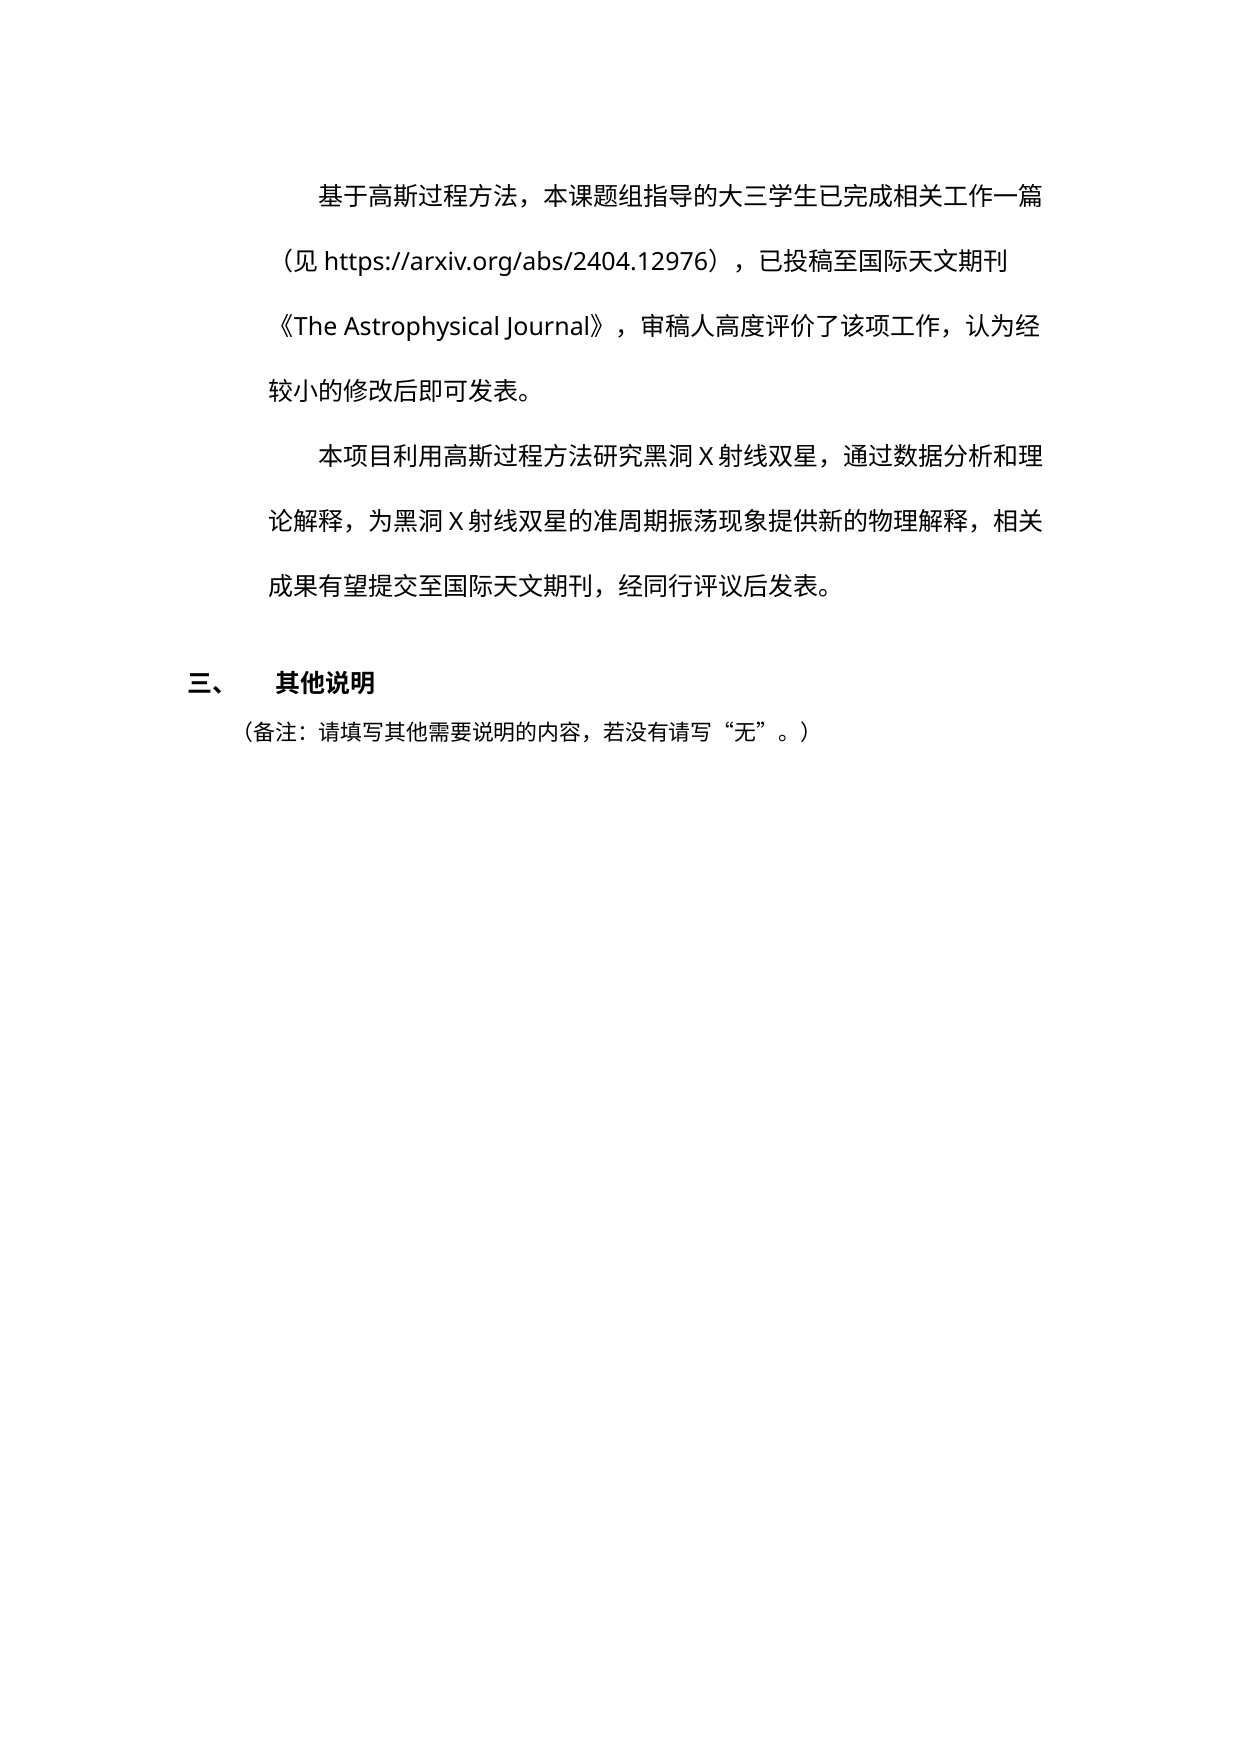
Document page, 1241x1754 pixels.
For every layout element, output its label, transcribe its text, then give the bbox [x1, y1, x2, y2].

list 基于高斯过程方法，本课题组指导的大三学生已完成相关工作一篇（见https://arxiv.org/abs/2404.12976），已投稿至国际天文期刊《The Astrophysical Journal》，审稿人高度评价了该项工作，认为经较小的修改后即可发表。 [269, 162, 1053, 422]
list 其他说明 [187, 649, 1053, 714]
list 本项目利用高斯过程方法研究黑洞X射线双星，通过数据分析和理论解释，为黑洞X射线双星的准周期振荡现象提供新的物理解释，相关成果有望提交至国际天文期刊，经同行评议后发表。 [269, 422, 1053, 617]
text （备注：请填写其他需要说明的内容，若没有请写“无”。） [187, 714, 1053, 747]
